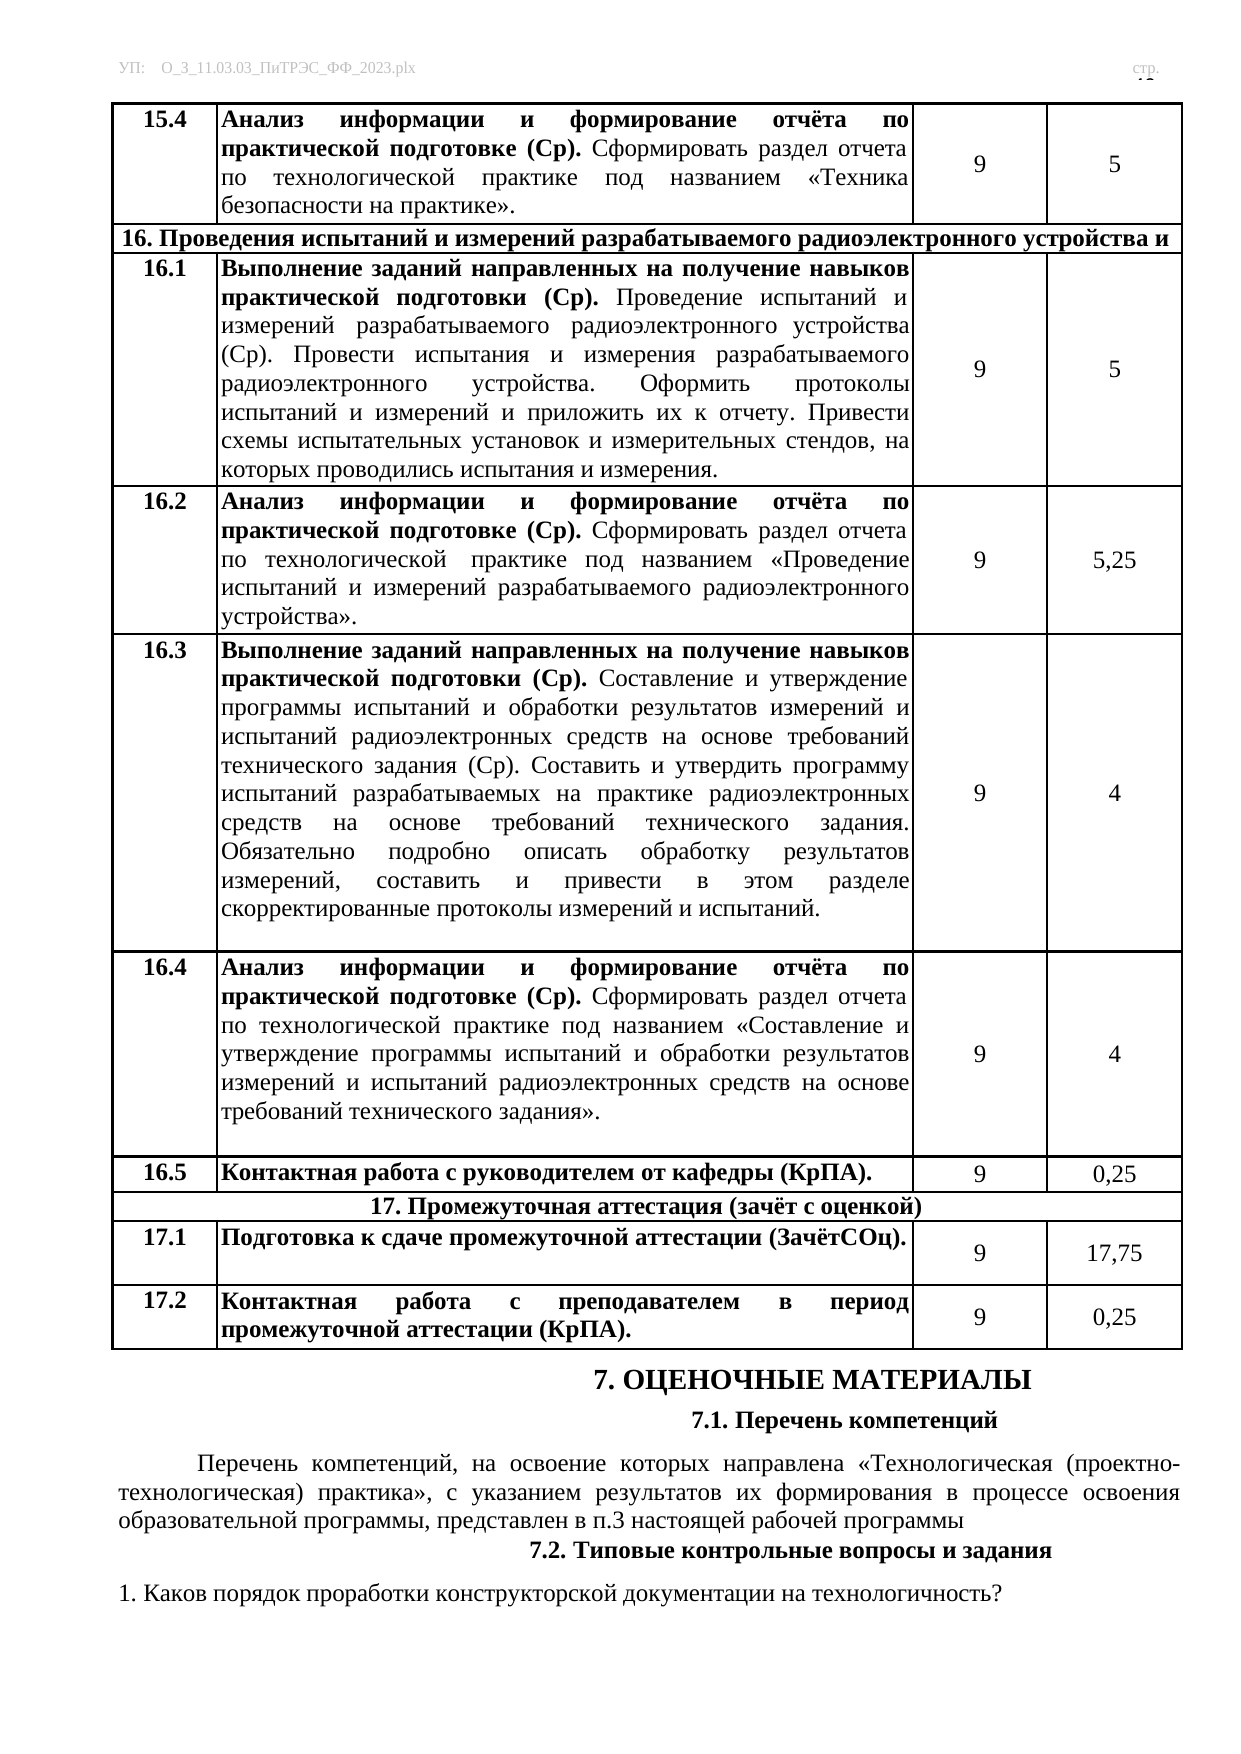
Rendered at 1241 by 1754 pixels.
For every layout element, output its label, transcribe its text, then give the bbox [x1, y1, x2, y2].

subtitle Перечень компетенций [495, 1405, 1194, 1434]
table_cell 16.3 [114, 635, 216, 950]
table_cell 4 [1048, 953, 1181, 1155]
table_cell 9 [914, 254, 1046, 484]
table_header Анализ информации и формирование отчёта по практической подготовке (Ср). Сформировать раздел отчета по технологической практике под названием «Техника безопасности на практике». [218, 105, 912, 223]
table_header 15.4 [114, 105, 216, 223]
subtitle Типовые контрольные вопросы и задания [387, 1535, 1194, 1564]
table_cell Анализ информации и формирование отчёта по практической подготовке (Ср). Сформировать раздел отчета по технологической практике под названием «Составление и утверждение программы испытаний и обработки результатов измерений и испытаний радиоэлектронных средств на основе требований технического задания». [218, 953, 912, 1155]
table_cell Контактная работа с руководителем от кафедры (КрПА). [218, 1158, 912, 1191]
table_cell 0,25 [1048, 1286, 1181, 1348]
table_cell 4 [1048, 635, 1181, 950]
table_cell 5 [1048, 254, 1181, 484]
table_header 9 [914, 105, 1046, 223]
table_cell Анализ информации и формирование отчёта по практической подготовке (Ср). Сформировать раздел отчета по технологической практике под названием «Проведение испытаний и измерений разрабатываемого радиоэлектронного устройства». [218, 487, 912, 633]
table_cell 9 [914, 1158, 1046, 1191]
table_cell 5,25 [1048, 487, 1181, 633]
table_cell 9 [914, 1286, 1046, 1348]
table_cell 9 [914, 1222, 1046, 1284]
table_cell 17. Промежуточная аттестация (зачёт c оценкой) [114, 1193, 1181, 1220]
table_cell 9 [914, 635, 1046, 950]
table_cell Выполнение заданий направленных на получение навыков практической подготовки (Ср). Проведение испытаний и измерений разрабатываемого радиоэлектронного устройства (Ср). Провести испытания и измерения разрабатываемого радиоэлектронного устройства. Оформить протоколы испытаний и измерений и приложить их к отчету. Привести схемы испытательных установок и измерительных стендов, на которых проводились испытания и измерения. [218, 254, 912, 484]
table_cell Выполнение заданий направленных на получение навыков практической подготовки (Ср). Составление и утверждение программы испытаний и обработки результатов измерений и испытаний радиоэлектронных средств на основе требований технического задания (Ср). Составить и утвердить программу испытаний разрабатываемых на практике радиоэлектронных средств на основе требований технического задания. Обязательно подробно описать обработку результатов измерений, составить и привести в этом разделе скорректированные протоколы измерений и испытаний. [218, 635, 912, 950]
list Каков порядок проработки конструкторской документации на технологичность? [118, 1578, 1196, 1607]
subtitle ОЦЕНОЧНЫЕ МАТЕРИАЛЫ [430, 1362, 1194, 1396]
text Перечень компетенций, на освоение которых направлена «Технологическая (проектно- технологическая) практика», с указанием результатов их формирования в процессе освоения образовательной программы, представлен в п.3 настоящей рабочей программы [118, 1448, 1181, 1534]
table_cell 16.1 [114, 254, 216, 484]
table_cell 9 [914, 953, 1046, 1155]
table_cell 17.1 [114, 1222, 216, 1284]
table_cell 0,25 [1048, 1158, 1181, 1191]
table_header 5 [1048, 105, 1181, 223]
table_cell Контактная работа с преподавателем в период промежуточной аттестации (КрПА). [218, 1286, 912, 1348]
table_cell 9 [914, 487, 1046, 633]
table_cell 16. Проведения испытаний и измерений разрабатываемого радиоэлектронного устройства и [114, 225, 1181, 252]
table_cell 16.2 [114, 487, 216, 633]
table_cell 16.4 [114, 953, 216, 1155]
table_cell 16.5 [114, 1158, 216, 1191]
table_cell Подготовка к сдаче промежуточной аттестации (ЗачётСОц). [218, 1222, 912, 1284]
table_cell 17,75 [1048, 1222, 1181, 1284]
table_cell 17.2 [114, 1286, 216, 1348]
